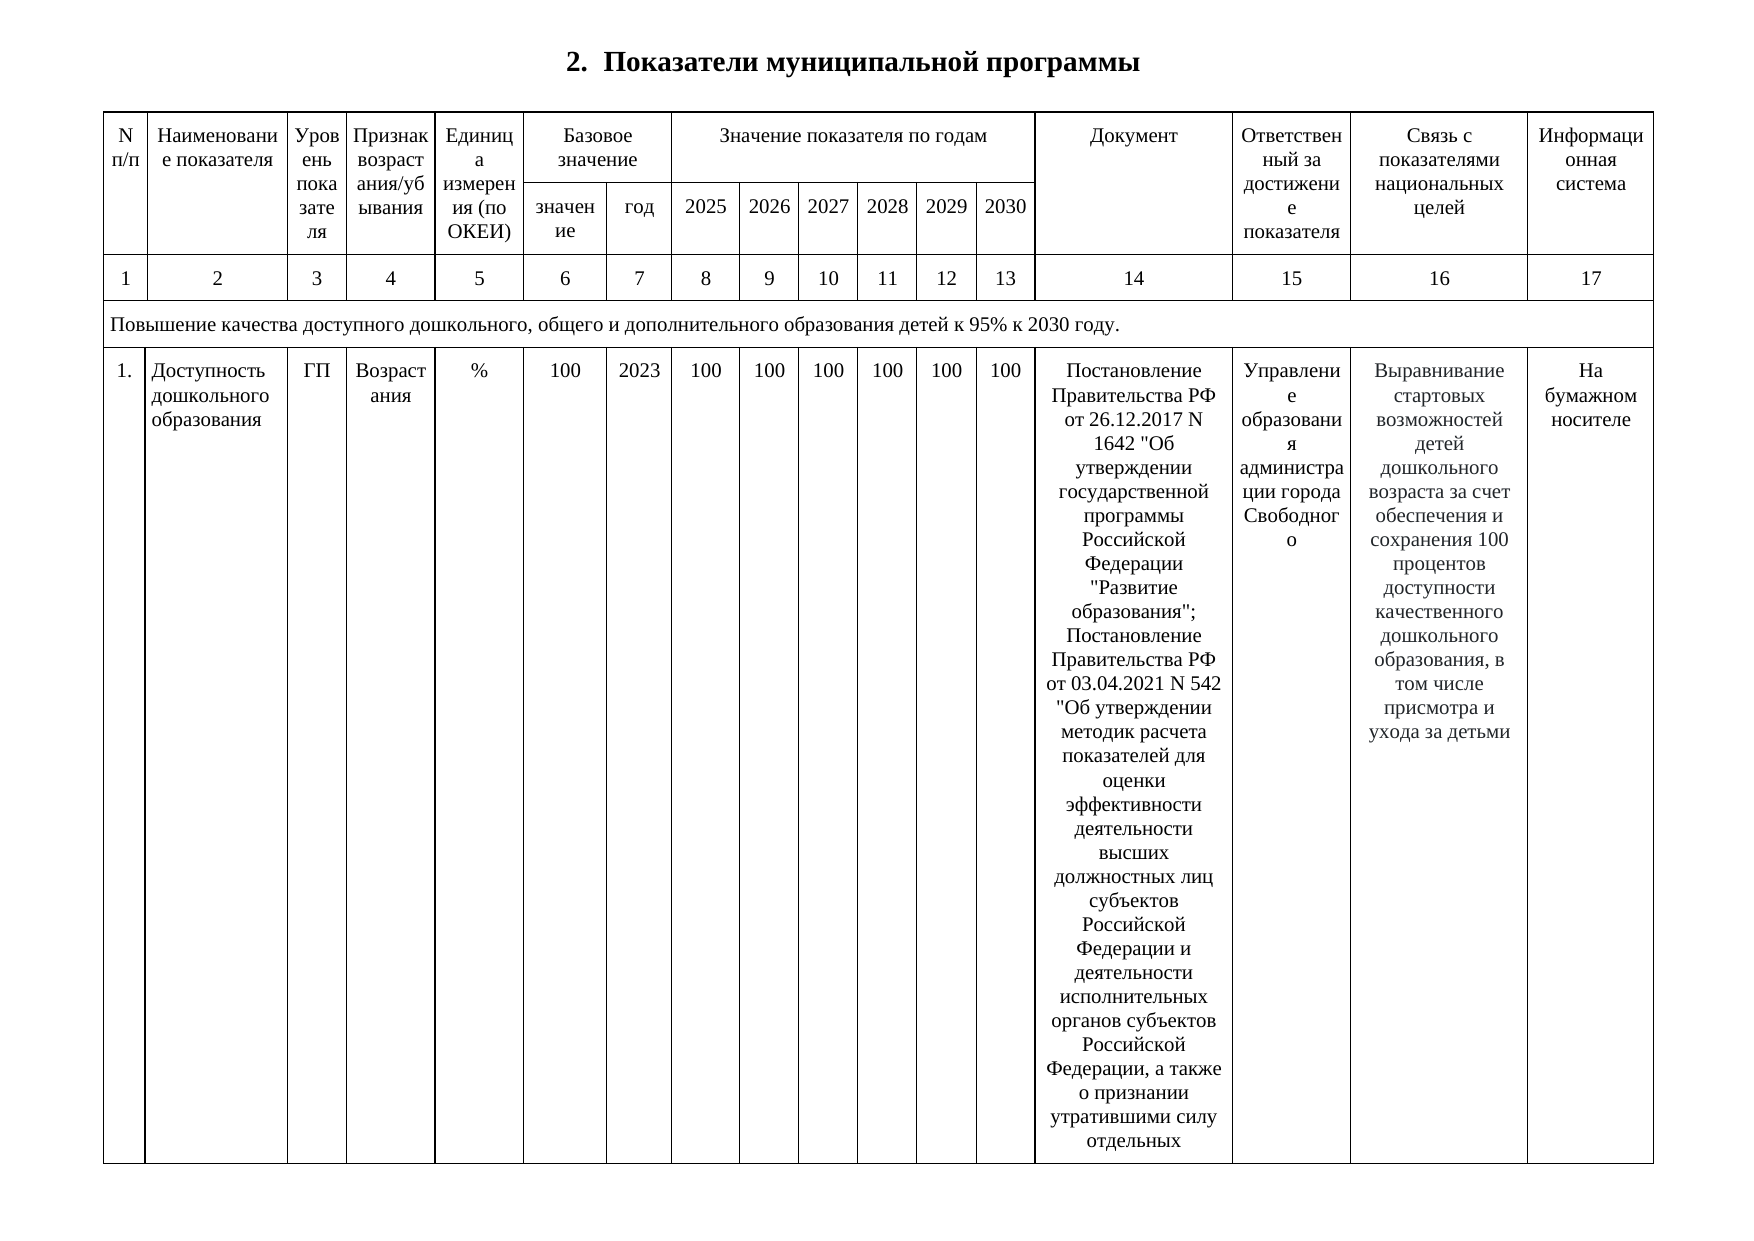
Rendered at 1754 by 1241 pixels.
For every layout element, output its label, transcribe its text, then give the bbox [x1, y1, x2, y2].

table_header Информационная система [1528, 113, 1653, 254]
table_cell % [436, 348, 523, 1163]
table_cell 11 [858, 255, 916, 300]
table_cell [146, 348, 287, 1163]
table_cell 17 [1528, 255, 1653, 300]
table_cell 100 [977, 348, 1034, 1163]
table_cell значение [524, 183, 606, 254]
table_header Наименование показателя [148, 113, 287, 254]
table_cell 2023 [607, 348, 671, 1163]
table_cell 100 [858, 348, 916, 1163]
table_header Признак возрастания/убывания [347, 113, 434, 254]
table_cell 12 [917, 255, 976, 300]
table_cell 13 [977, 255, 1034, 300]
table_cell 2027 [799, 183, 857, 254]
table_cell 14 [1036, 255, 1232, 300]
table_cell 16 [1351, 255, 1527, 300]
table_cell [1036, 348, 1232, 1163]
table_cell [1528, 348, 1653, 1163]
table_cell 10 [799, 255, 857, 300]
table_cell 15 [1233, 255, 1350, 300]
table_cell 4 [347, 255, 434, 300]
table_header Связь с показателями национальных целей [1351, 113, 1527, 254]
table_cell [1351, 348, 1527, 1163]
table_cell 1. [104, 348, 144, 1163]
table_cell 5 [436, 255, 523, 300]
table_cell 7 [607, 255, 671, 300]
table_cell 2030 [977, 183, 1034, 254]
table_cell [1233, 348, 1350, 1163]
table_cell 3 [288, 255, 346, 300]
table_cell Повышение качества доступного дошкольного, общего и дополнительного образования детей к 95% к 2030 году. [104, 301, 1653, 347]
table_cell год [607, 183, 671, 254]
table_cell ГП [288, 348, 346, 1163]
table_cell 100 [917, 348, 976, 1163]
table_cell Возрастания [347, 348, 434, 1163]
table_header N п/п [104, 113, 147, 254]
table_header Уровень показателя [288, 113, 346, 254]
table_cell 100 [740, 348, 798, 1163]
table_cell 1 [104, 255, 147, 300]
table_header Ответственный за достижение показателя [1233, 113, 1350, 254]
table_cell 100 [799, 348, 857, 1163]
table_cell 9 [740, 255, 798, 300]
table_cell 2026 [740, 183, 798, 254]
table_header Значение показателя по годам [672, 113, 1034, 182]
table_cell 8 [672, 255, 739, 300]
table_cell 2028 [858, 183, 916, 254]
table_cell 2 [148, 255, 287, 300]
table_cell 6 [524, 255, 606, 300]
table_cell 2029 [917, 183, 976, 254]
table_header Документ [1036, 113, 1232, 254]
list Показатели муниципальной программы [126, 44, 1580, 78]
table_cell 2025 [672, 183, 739, 254]
table_header Единица измерения (по ОКЕИ) [436, 113, 523, 254]
table_header Базовое значение [524, 113, 671, 182]
table_cell 100 [524, 348, 606, 1163]
table_cell 100 [672, 348, 739, 1163]
